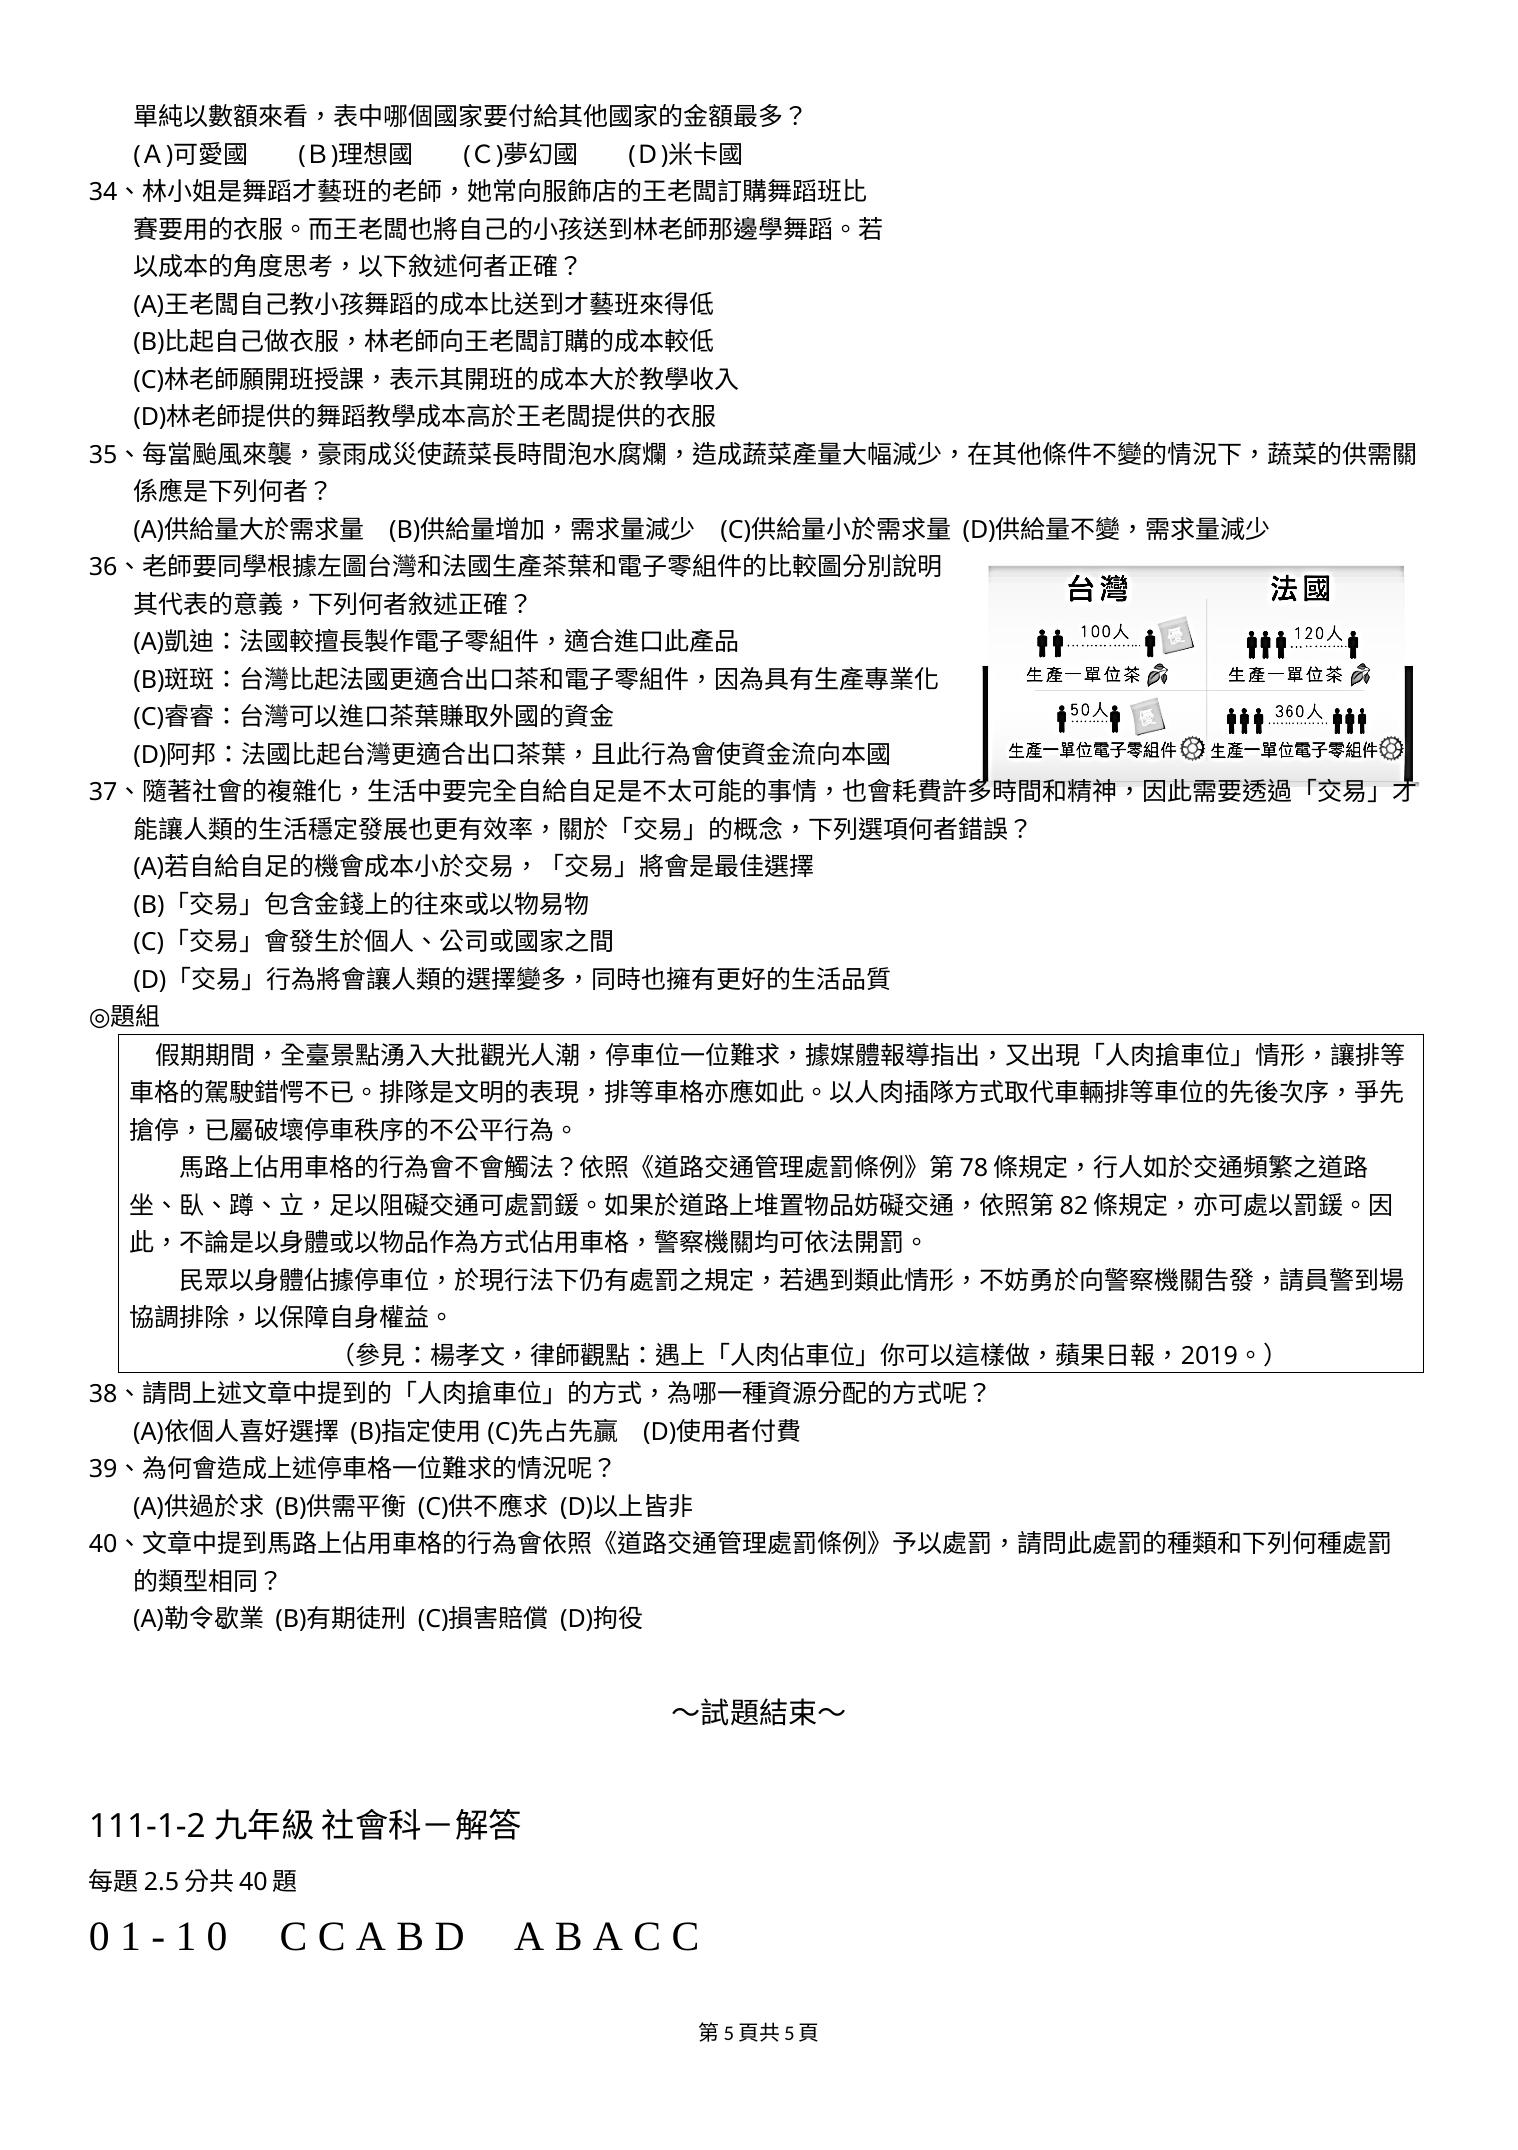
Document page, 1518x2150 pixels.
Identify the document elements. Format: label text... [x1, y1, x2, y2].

text (A)王老闆自己教小孩舞蹈的成本比送到才藝班來得低 [133, 283, 1429, 321]
text (D)「交易」行為將會讓人類的選擇變多，同時也擁有更好的生活品質 [133, 958, 1429, 996]
text (B)「交易」包含金錢上的往來或以物易物 [133, 883, 1429, 921]
text (A)依個人喜好選擇 (B)指定使用 (C)先占先贏 (D)使用者付費 [133, 1411, 1429, 1448]
text (B)比起自己做衣服，林老師向王老闆訂購的成本較低 [133, 321, 1429, 358]
text 每題2.5分共40題 [89, 1861, 1429, 1898]
text 35、每當颱風來襲，豪雨成災使蔬菜長時間泡水腐爛，造成蔬菜產量大幅減少，在其他條件不變的情況下，蔬菜的供需關係應是下列何者？ [89, 433, 1429, 508]
text 01-10 CCABD ABACC [89, 1898, 1429, 1973]
text (D)阿邦：法國比起台灣更適合出口茶葉，且此行為會使資金流向本國 [133, 733, 1429, 771]
text 36、老師要同學根據左圖台灣和法國生產茶葉和電子零組件的比較圖分別說明其代表的意義，下列何者敘述正確？ [89, 546, 945, 621]
text 38、請問上述文章中提到的「人肉搶車位」的方式，為哪一種資源分配的方式呢？ [89, 1373, 1429, 1411]
text 111-1-2 九年級 社會科－解答 [89, 1786, 1429, 1861]
text (C)睿睿：台灣可以進口茶葉賺取外國的資金 [133, 696, 1429, 733]
text (A)勒令歇業 (B)有期徒刑 (C)損害賠償 (D)拘役 [133, 1598, 1429, 1636]
text 37、隨著社會的複雜化，生活中要完全自給自足是不太可能的事情，也會耗費許多時間和精神，因此需要透過「交易」才能讓人類的生活穩定發展也更有效率，關於「交易」的概念，下列選項何者錯誤？ [89, 771, 1429, 846]
text 〜試題結束〜 [89, 1673, 1429, 1748]
text (D)林老師提供的舞蹈教學成本高於王老闆提供的衣服 [133, 396, 1429, 433]
text (B)斑斑：台灣比起法國更適合出口茶和電子零組件，因為具有生產專業化 [133, 658, 1429, 696]
text 40、文章中提到馬路上佔用車格的行為會依照《道路交通管理處罰條例》予以處罰，請問此處罰的種類和下列何種處罰的類型相同？ [89, 1523, 1403, 1598]
text (C)「交易」會發生於個人、公司或國家之間 [133, 921, 1429, 958]
text (A)若自給自足的機會成本小於交易，「交易」將會是最佳選擇 [133, 846, 1429, 883]
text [89, 96, 901, 133]
text (Ａ)可愛國 (Ｂ)理想國 (Ｃ)夢幻國 (Ｄ)米卡國 [133, 133, 1429, 171]
text ◎題組 [89, 996, 1429, 1033]
text (A)凱迪：法國較擅長製作電子零組件，適合進口此產品 [133, 621, 1429, 658]
text 34、林小姐是舞蹈才藝班的老師，她常向服飾店的王老闆訂購舞蹈班比賽要用的衣服。而王老闆也將自己的小孩送到林老師那邊學舞蹈。若以成本的角度思考，以下敘述何者正確？ [89, 171, 886, 283]
text (A)供給量大於需求量 (B)供給量增加，需求量減少 (C)供給量小於需求量 (D)供給量不變，需求量減少 [133, 508, 1429, 546]
text 39、為何會造成上述停車格一位難求的情況呢？ [89, 1448, 1429, 1486]
text (A)供過於求 (B)供需平衡 (C)供不應求 (D)以上皆非 [133, 1486, 1429, 1523]
text (C)林老師願開班授課，表示其開班的成本大於教學收入 [133, 358, 1429, 396]
table_header 假期期間，全臺景點湧入大批觀光人潮，停車位一位難求，據媒體報導指出，又出現「人肉搶車位」情形，讓排等車格的駕駛錯愕不已。排隊是文明的表現，排等車格亦應如此。以人肉插隊方式取代車輛排等車位的先後次序，爭先搶停，已屬破壞停車秩序的不公平行為。 馬路上佔用車格的行為會不會觸法？依照《道路交通管理處罰條例》第78條規定，行人如於交通頻繁之道路坐、臥、蹲、立，足以阻礙交通可處罰鍰。如果於道路上堆置物品妨礙交通，依照第82條規定，亦可處以罰鍰。因此，不論是以身體或以物品作為方式佔用車格，警察機關均可依法開罰。 民眾以身體佔據停車位，於現行法下仍有處罰之規定，若遇到類此情形，不妨勇於向警察機關告發，請員警到場協調排除，以保障自身權益。 （參見：楊孝文，律師觀點：遇上「人肉佔車位」你可以這樣做，蘋果日報，2019。） [119, 1035, 1423, 1372]
